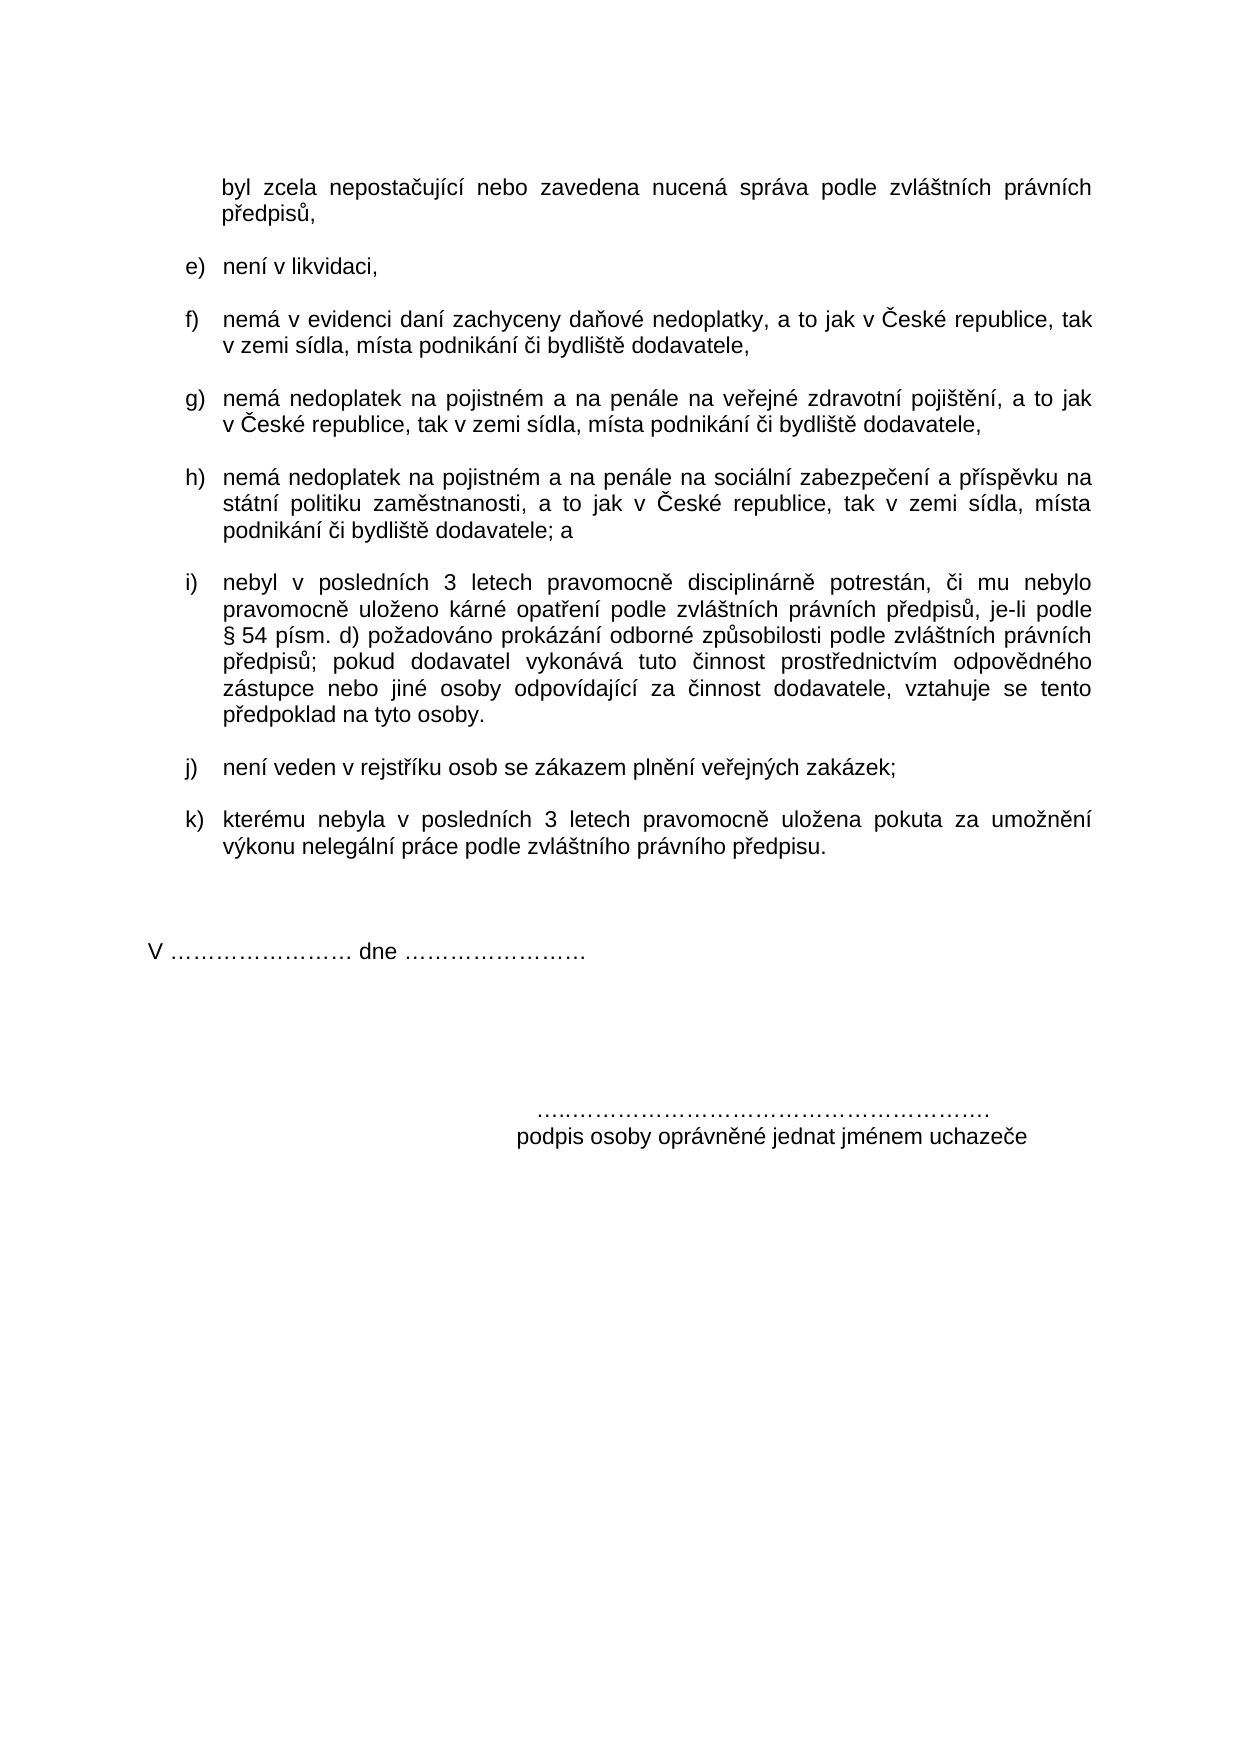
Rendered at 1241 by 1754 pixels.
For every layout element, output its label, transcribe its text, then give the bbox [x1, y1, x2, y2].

list nebyl v posledních 3 letech pravomocně disciplinárně potrestán, či mu nebylo pravomocně uloženo kárné opatření podle zvláštních právních předpisů, je-li podle § 54 písm. d) požadováno prokázání odborné způsobilosti podle zvláštních právních předpisů; pokud dodavatel vykonává tuto činnost prostřednictvím odpovědného zástupce nebo jiné osoby odpovídající za činnost dodavatele, vztahuje se tento předpoklad na tyto osoby. [185, 569, 1093, 727]
list nemá nedoplatek na pojistném a na penále na sociální zabezpečení a příspěvku na státní politiku zaměstnanosti, a to jak v České republice, tak v zemi sídla, místa podnikání či bydliště dodavatele; a [185, 464, 1093, 543]
text …..………………………………………………. [443, 1096, 1093, 1123]
list není veden v rejstříku osob se zákazem plnění veřejných zakázek; [185, 754, 1093, 780]
list nemá nedoplatek na pojistném a na penále na veřejné zdravotní pojištění, a to jak v České republice, tak v zemi sídla, místa podnikání či bydliště dodavatele, [185, 385, 1093, 437]
text byl zcela nepostačující nebo zavedena nucená správa podle zvláštních právních předpisů, [221, 174, 1093, 227]
list nemá v evidenci daní zachyceny daňové nedoplatky, a to jak v České republice, tak v zemi sídla, místa podnikání či bydliště dodavatele, [185, 306, 1093, 358]
text podpis osoby oprávněné jednat jménem uchazeče [516, 1123, 1093, 1149]
list není v likvidaci, [185, 253, 1093, 279]
text V …………………… dne …………………… [148, 938, 1093, 964]
list kterému nebyla v posledních 3 letech pravomocně uložena pokuta za umožnění výkonu nelegální práce podle zvláštního právního předpisu. [185, 806, 1093, 859]
